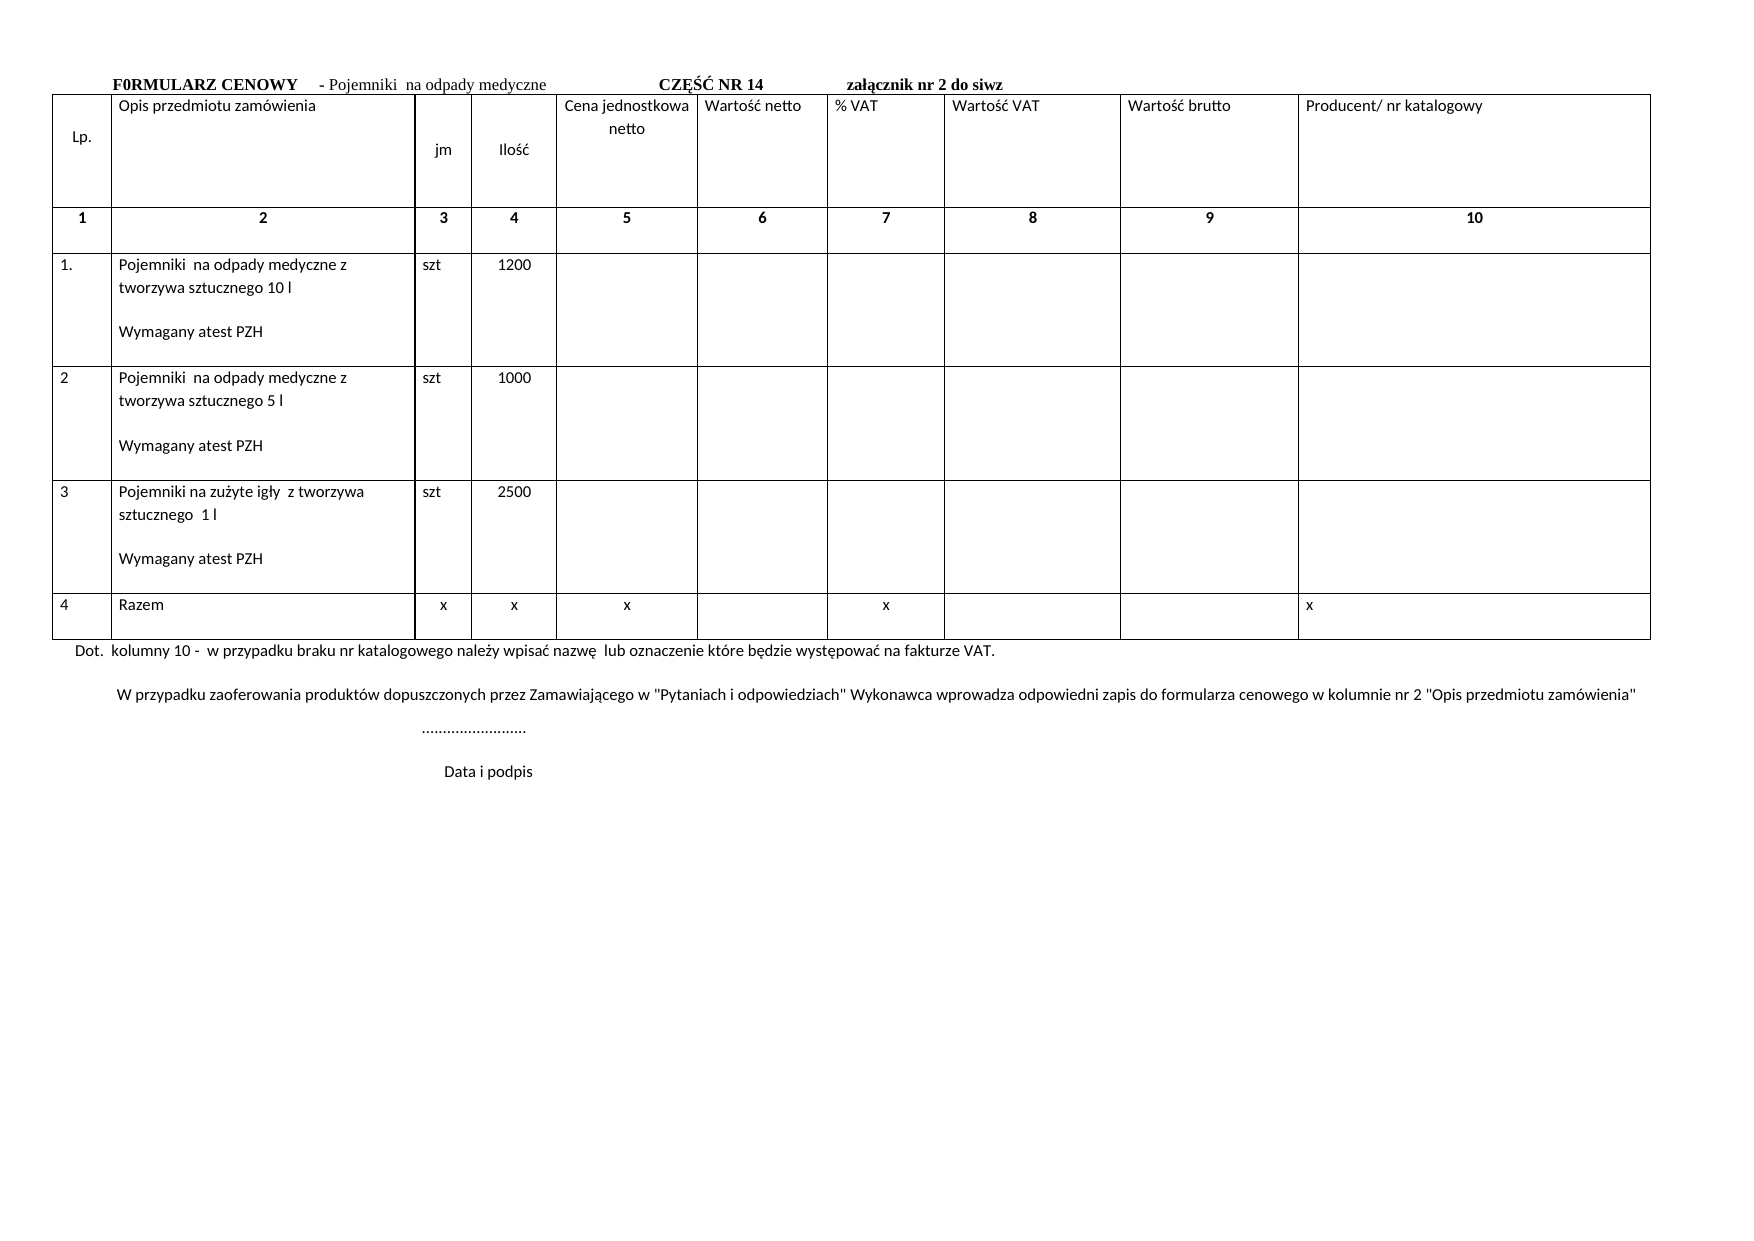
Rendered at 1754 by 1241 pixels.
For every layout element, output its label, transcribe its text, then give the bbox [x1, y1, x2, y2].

table_cell x [557, 594, 697, 639]
table_cell [945, 367, 1120, 480]
table_cell [945, 254, 1120, 366]
table_cell [945, 481, 1120, 593]
table_cell 4 [53, 594, 111, 639]
table_cell [1121, 367, 1298, 480]
table_cell [698, 594, 827, 639]
table_cell [1121, 254, 1298, 366]
table_cell [1299, 481, 1650, 593]
table_cell 1200 [472, 254, 556, 366]
table_cell [557, 367, 697, 480]
table_cell 4 [472, 208, 556, 253]
table_header % VAT [828, 95, 944, 207]
table_cell [945, 594, 1120, 639]
table_cell 5 [557, 208, 697, 253]
table_cell 2500 [472, 481, 556, 593]
table_header Ilość [472, 95, 556, 207]
table_cell [698, 367, 827, 480]
table_cell szt [416, 367, 471, 480]
table_cell 1. [53, 254, 111, 366]
table_cell 1 [53, 208, 111, 253]
table_header jm [416, 95, 471, 207]
table_cell [698, 481, 827, 593]
table_cell [828, 254, 944, 366]
table_header Cena jednostkowa netto [557, 95, 697, 207]
table_header Wartość netto [698, 95, 827, 207]
table_cell [557, 481, 697, 593]
table_cell [557, 254, 697, 366]
table_cell 1000 [472, 367, 556, 480]
text W przypadku zaoferowania produktów dopuszczonych przez Zamawiającego w "Pytaniach i odpowiedziach" Wykonawca wprowadza odpowiedni zapis do formularza cenowego w kolumnie nr 2 "Opis przedmiotu zamówienia" [75, 684, 1679, 705]
table_cell Pojemniki na odpady medyczne z tworzywa sztucznego 5 l Wymagany atest PZH [112, 367, 414, 480]
table_cell Pojemniki na odpady medyczne z tworzywa sztucznego 10 l Wymagany atest PZH [112, 254, 414, 366]
table_cell Pojemniki na zużyte igły z tworzywa sztucznego 1 l Wymagany atest PZH [112, 481, 414, 593]
table_cell [828, 367, 944, 480]
subtitle F0RMULARZ CENOWY - Pojemniki na odpady medyczne CZĘŚĆ NR 14 załącznik nr 2 do siwz [112, 75, 1679, 94]
table_cell [1299, 254, 1650, 366]
table_cell [1121, 594, 1298, 639]
table_cell 9 [1121, 208, 1298, 253]
table_cell [1121, 481, 1298, 593]
table_header Opis przedmiotu zamówienia [112, 95, 414, 207]
text Dot. kolumny 10 - w przypadku braku nr katalogowego należy wpisać nazwę lub oznaczenie które będzie występować na fakturze VAT. [75, 640, 1679, 661]
table_cell [698, 254, 827, 366]
table_header Wartość VAT [945, 95, 1120, 207]
table_cell 3 [53, 481, 111, 593]
table_cell Razem [112, 594, 414, 639]
table_cell x [828, 594, 944, 639]
table_cell x [416, 594, 471, 639]
table_cell [828, 481, 944, 593]
table_header Wartość brutto [1121, 95, 1298, 207]
table_cell 3 [416, 208, 471, 253]
table_cell x [1299, 594, 1650, 639]
table_cell x [472, 594, 556, 639]
table_cell szt [416, 254, 471, 366]
table_cell 2 [53, 367, 111, 480]
table_header Producent/ nr katalogowy [1299, 95, 1650, 207]
text Data i podpis [75, 762, 1679, 782]
table_cell 2 [112, 208, 414, 253]
text ......................... [75, 717, 1679, 738]
table_cell szt [416, 481, 471, 593]
table_header Lp. [53, 95, 111, 207]
table_cell 8 [945, 208, 1120, 253]
table_cell 10 [1299, 208, 1650, 253]
table_cell 6 [698, 208, 827, 253]
table_cell [1299, 367, 1650, 480]
table_cell 7 [828, 208, 944, 253]
